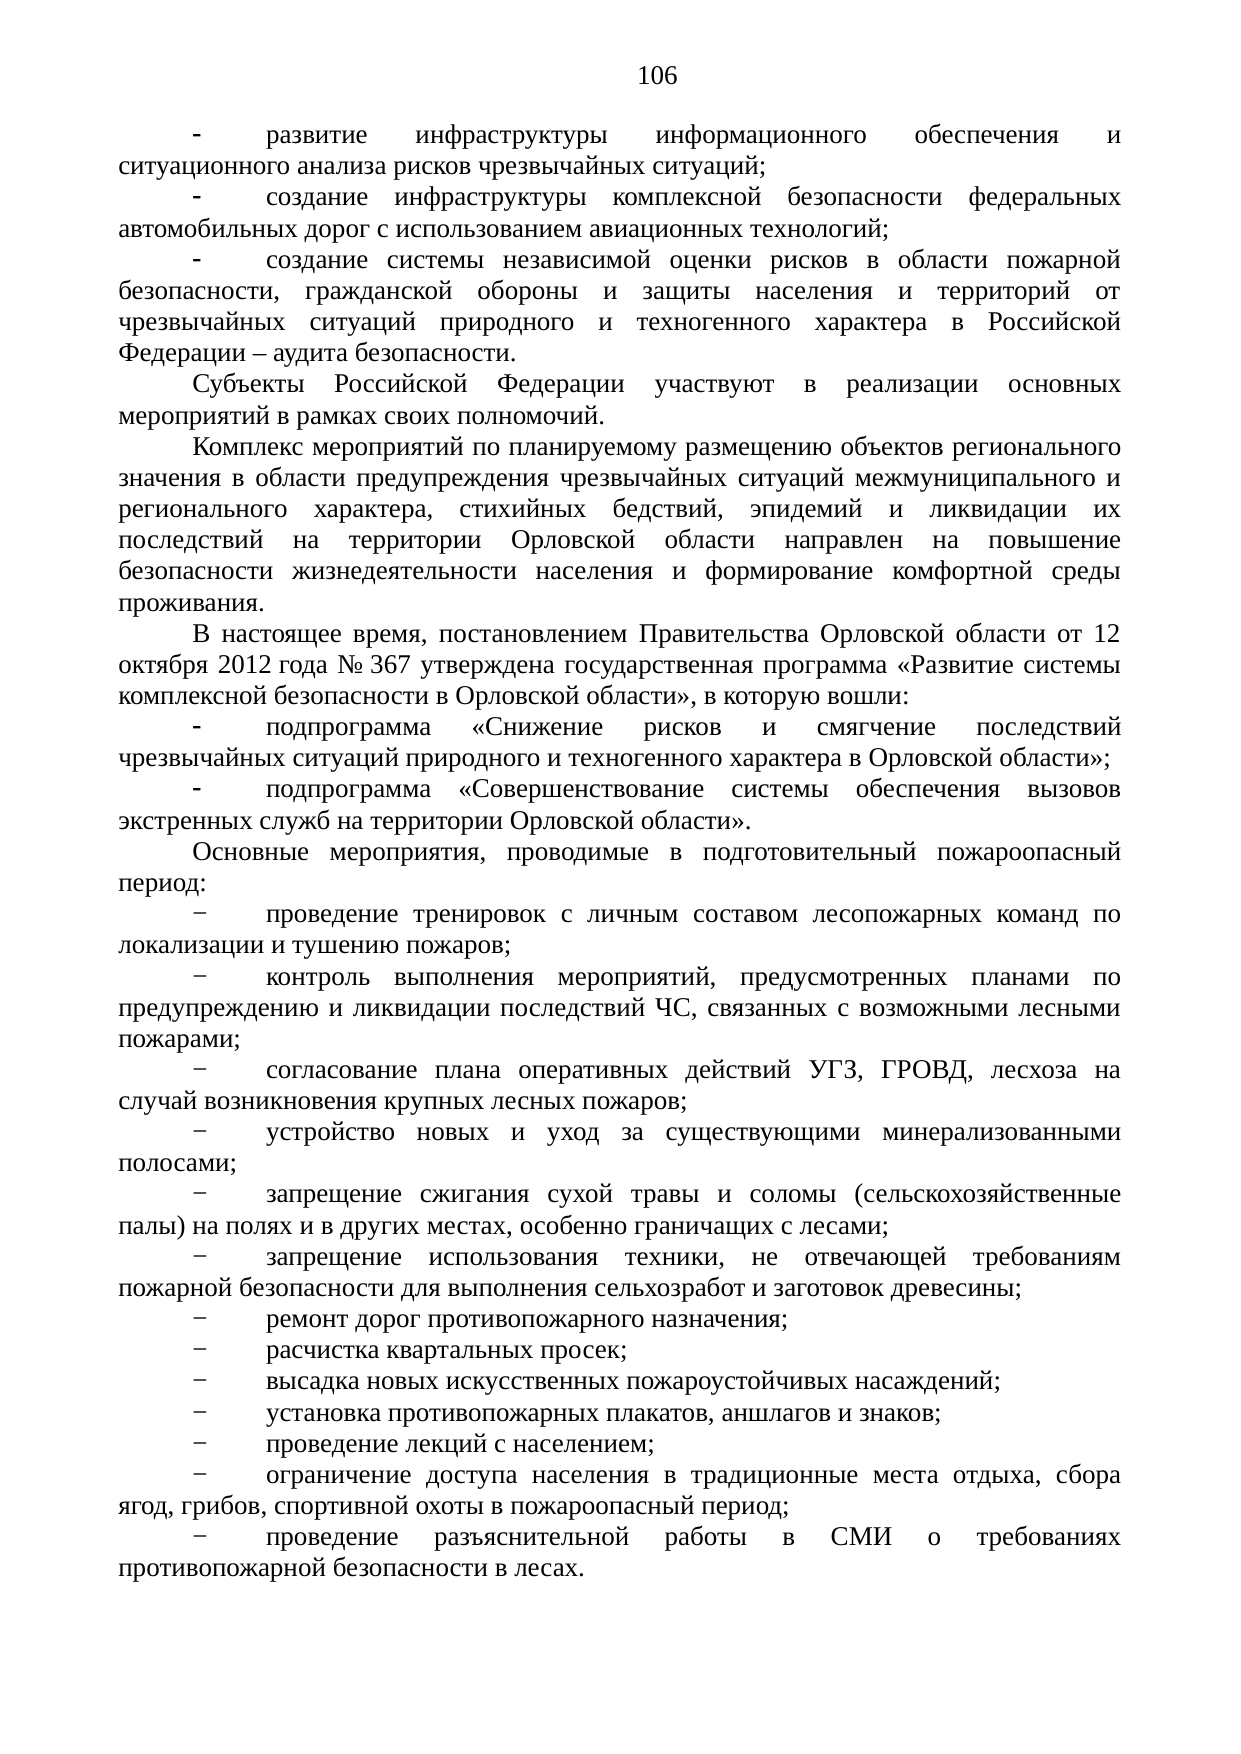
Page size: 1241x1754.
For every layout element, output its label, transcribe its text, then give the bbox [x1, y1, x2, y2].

list проведение лекций с населением; [118, 1427, 1122, 1458]
list проведение разъяснительной работы в СМИ о требованиях противопожарной безопасности в лесах. [118, 1520, 1122, 1582]
text Комплекс мероприятий по планируемому размещению объектов регионального значения в области предупреждения чрезвычайных ситуаций межмуниципального и регионального характера, стихийных бедствий, эпидемий и ликвидации их последствий на территории Орловской области направлен на повышение безопасности жизнедеятельности населения и формирование комфортной среды проживания. [118, 430, 1122, 617]
text Основные мероприятия, проводимые в подготовительный пожароопасный период: [118, 835, 1122, 897]
list установка противопожарных плакатов, аншлагов и знаков; [118, 1396, 1122, 1427]
list расчистка квартальных просек; [118, 1333, 1122, 1364]
list согласование плана оперативных действий УГЗ, ГРОВД, лесхоза на случай возникновения крупных лесных пожаров; [118, 1053, 1122, 1115]
list запрещение использования техники, не отвечающей требованиям пожарной безопасности для выполнения сельхозработ и заготовок древесины; [118, 1240, 1122, 1302]
list контроль выполнения мероприятий, предусмотренных планами по предупреждению и ликвидации последствий ЧС, связанных с возможными лесными пожарами; [118, 959, 1122, 1053]
list ограничение доступа населения в традиционные места отдыха, сбора ягод, грибов, спортивной охоты в пожароопасный период; [118, 1458, 1122, 1520]
text В настоящее время, постановлением Правительства Орловской области от 12 октября 2012 года № 367 утверждена государственная программа «Развитие системы комплексной безопасности в Орловской области», в которую вошли: [118, 617, 1122, 710]
list подпрограмма «Снижение рисков и смягчение последствий чрезвычайных ситуаций природного и техногенного характера в Орловской области»; [118, 710, 1122, 773]
list запрещение сжигания сухой травы и соломы (сельскохозяйственные палы) на полях и в других местах, особенно граничащих с лесами; [118, 1178, 1122, 1240]
list ремонт дорог противопожарного назначения; [118, 1302, 1122, 1333]
text Субъекты Российской Федерации участвуют в реализации основных мероприятий в рамках своих полномочий. [118, 368, 1122, 430]
list создание инфраструктуры комплексной безопасности федеральных автомобильных дорог с использованием авиационных технологий; [118, 181, 1122, 243]
list подпрограмма «Совершенствование системы обеспечения вызовов экстренных служб на территории Орловской области». [118, 773, 1122, 835]
list устройство новых и уход за существующими минерализованными полосами; [118, 1115, 1122, 1178]
list развитие инфраструктуры информационного обеспечения и ситуационного анализа рисков чрезвычайных ситуаций; [118, 118, 1122, 181]
list создание системы независимой оценки рисков в области пожарной безопасности, гражданской обороны и защиты населения и территорий от чрезвычайных ситуаций природного и техногенного характера в Российской Федерации – аудита безопасности. [118, 243, 1122, 368]
list высадка новых искусственных пожароустойчивых насаждений; [118, 1364, 1122, 1396]
list проведение тренировок с личным составом лесопожарных команд по локализации и тушению пожаров; [118, 897, 1122, 959]
